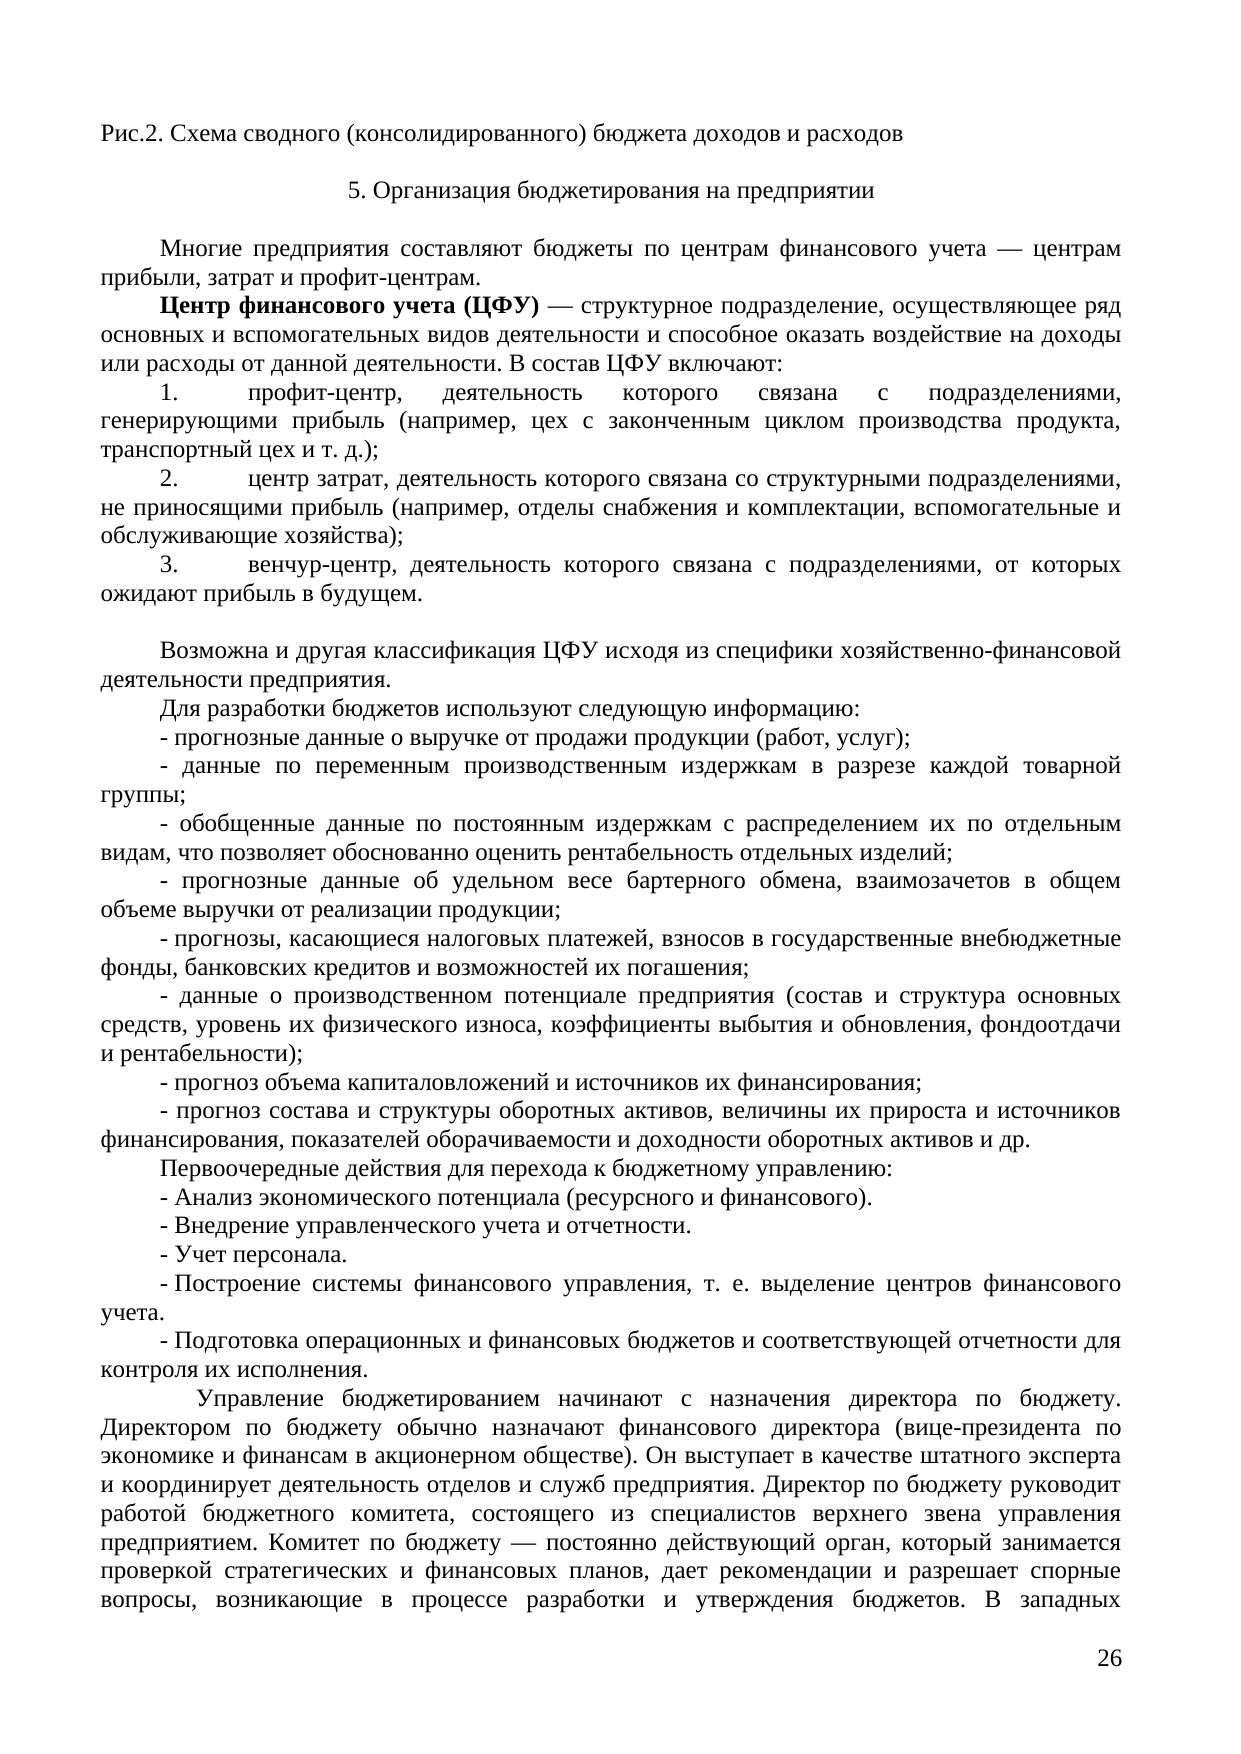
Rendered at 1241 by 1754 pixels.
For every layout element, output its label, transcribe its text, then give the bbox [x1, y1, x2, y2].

text - прогноз объема капиталовложений и источников их финансирования; [100, 1067, 1122, 1096]
text - обобщенные данные по постоянным издержкам с распределением их по отдельным видам, что позволяет обоснованно оценить рентабельность отдельных изделий; [100, 808, 1122, 866]
text - Учет персонала. [100, 1239, 1122, 1268]
text 5. Организация бюджетирования на предприятии [100, 176, 1122, 204]
text Первоочередные действия для перехода к бюджетному управлению: [100, 1153, 1122, 1182]
text - данные о производственном потенциале предприятия (состав и структура основных средств, уровень их физического износа, коэффициенты выбытия и обновления, фондоотдачи и рентабельности); [100, 981, 1122, 1067]
text - прогнозные данные о выручке от продажи продукции (работ, услуг); [100, 722, 1122, 751]
text - Построение системы финансового управления, т. е. выделение центров финансового учета. [100, 1268, 1122, 1326]
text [100, 1383, 1122, 1613]
text - Внедрение управленческого учета и отчетности. [100, 1211, 1122, 1239]
text Центр финансового учета (ЦФУ) — структурное подразделение, осуществляющее ряд основных и вспомогательных видов деятельности и способное оказать воздействие на доходы или расходы от данной деятельности. В состав ЦФУ включают: [100, 291, 1122, 377]
text - прогнозы, касающиеся налоговых платежей, взносов в государственные внебюджетные фонды, банковских кредитов и возможностей их погашения; [100, 923, 1122, 981]
text 1. профит-центр, деятельность которого связана с подразделениями, генерирующими прибыль (например, цех с законченным циклом производства продукта, транспортный цех и т. д.); [100, 377, 1122, 463]
text Многие предприятия составляют бюджеты по центрам финансового учета — центрам прибыли, затрат и профит-центрам. [100, 233, 1122, 291]
text - прогноз состава и структуры оборотных активов, величины их прироста и источников финансирования, показателей оборачиваемости и доходности оборотных активов и др. [100, 1096, 1122, 1153]
text - прогнозные данные об удельном весе бартерного обмена, взаимозачетов в общем объеме выручки от реализации продукции; [100, 866, 1122, 923]
text 2. центр затрат, деятельность которого связана со структурными подразделениями, не приносящими прибыль (например, отделы снабжения и комплектации, вспомогательные и обслуживающие хозяйства); [100, 463, 1122, 549]
text - Анализ экономического потенциала (ресурсного и финансового). [100, 1182, 1122, 1211]
text - данные по переменным производственным издержкам в разрезе каждой товарной группы; [100, 751, 1122, 808]
text - Подготовка операционных и финансовых бюджетов и соответствующей отчетности для контроля их исполнения. [100, 1326, 1122, 1383]
text Для разработки бюджетов используют следующую информацию: [100, 693, 1122, 722]
text 3. венчур-центр, деятельность которого связана с подразделениями, от которых ожидают прибыль в будущем. [100, 549, 1122, 607]
text Возможна и другая классификация ЦФУ исходя из специфики хозяйственно-финансовой деятельности предприятия. [100, 636, 1122, 693]
text Рис.2. Схема сводного (консолидированного) бюджета доходов и расходов [100, 118, 1122, 147]
